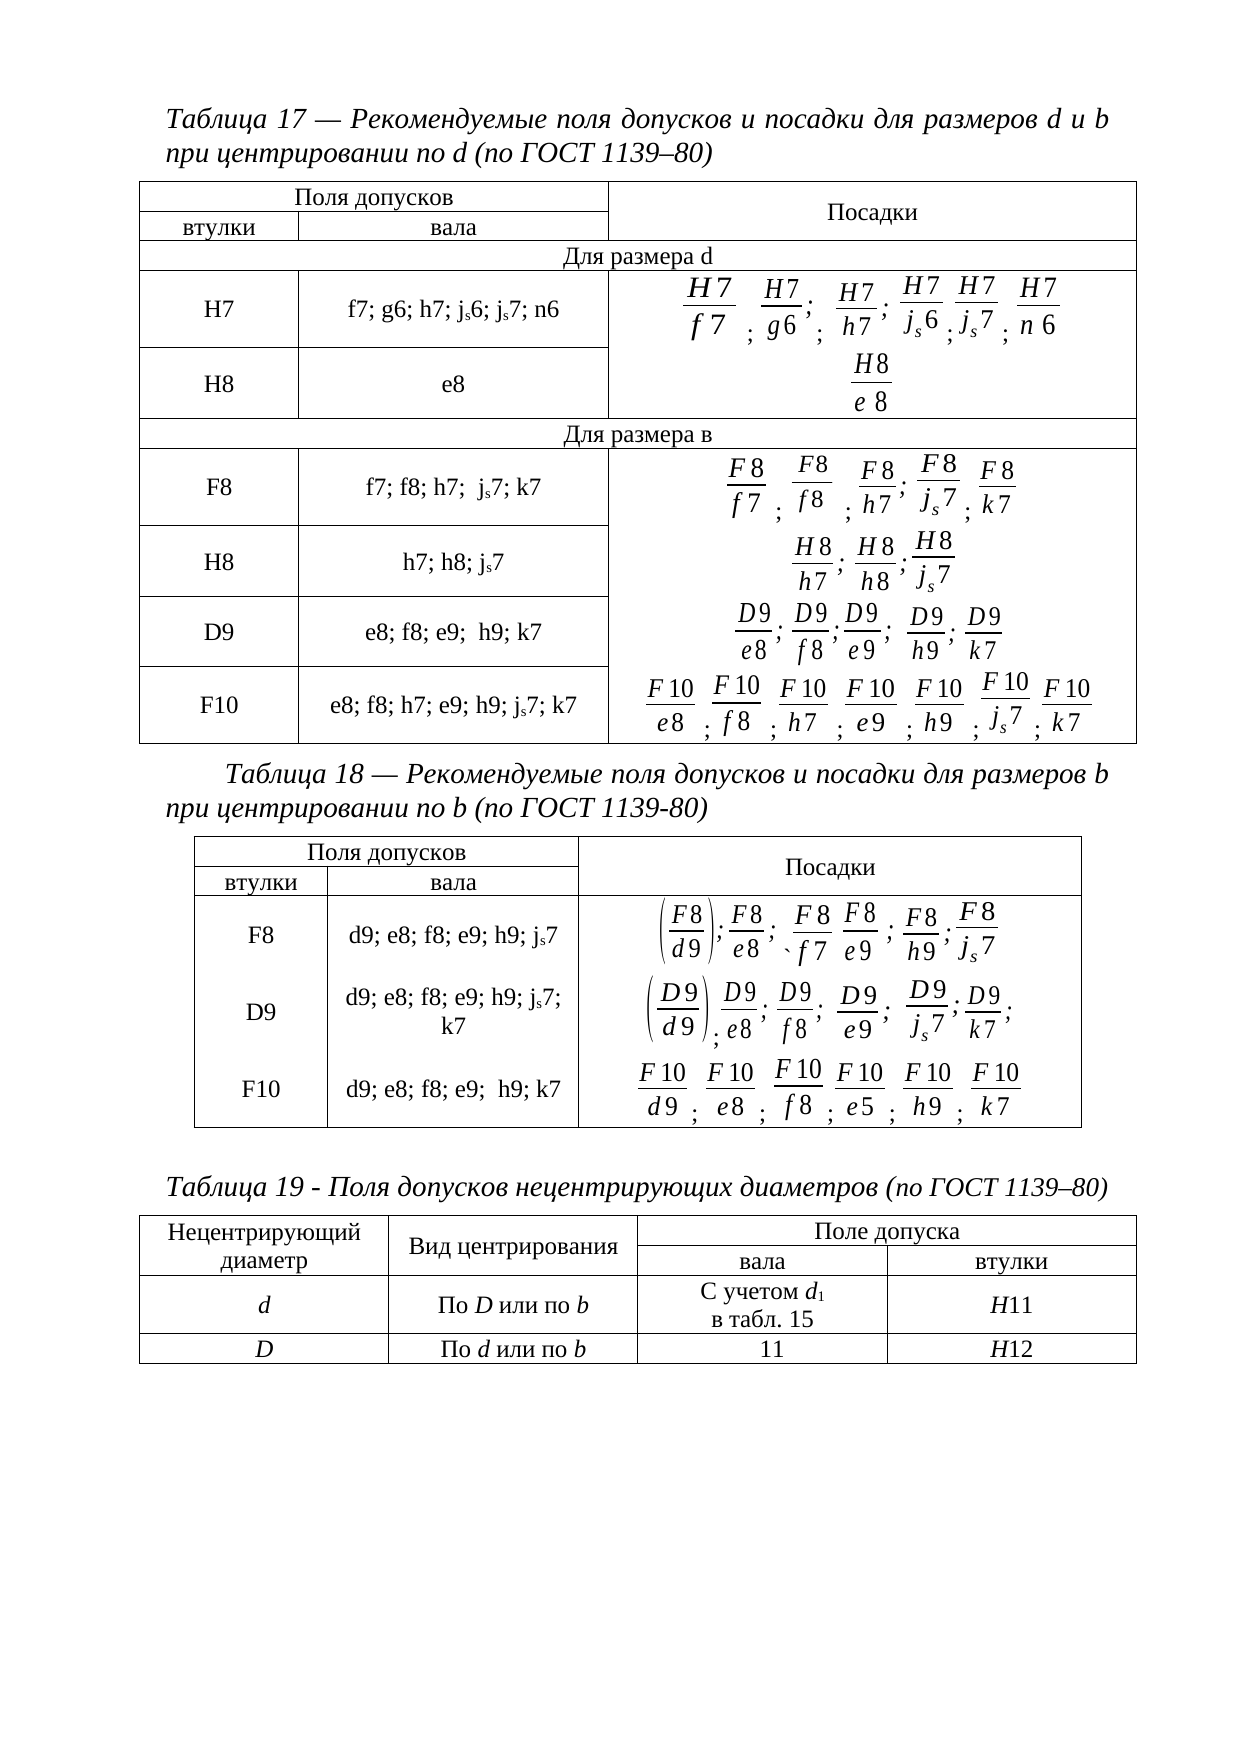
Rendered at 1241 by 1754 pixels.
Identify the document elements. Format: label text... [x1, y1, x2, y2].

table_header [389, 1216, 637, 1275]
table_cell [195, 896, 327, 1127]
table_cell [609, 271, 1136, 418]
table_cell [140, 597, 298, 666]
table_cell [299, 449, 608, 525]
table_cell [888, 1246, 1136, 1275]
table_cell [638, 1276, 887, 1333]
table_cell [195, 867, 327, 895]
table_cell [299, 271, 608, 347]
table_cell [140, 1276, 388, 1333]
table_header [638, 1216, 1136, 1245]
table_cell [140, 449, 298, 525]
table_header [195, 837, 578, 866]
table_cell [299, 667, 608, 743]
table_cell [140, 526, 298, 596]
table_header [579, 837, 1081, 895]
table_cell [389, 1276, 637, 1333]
text Таблица 17 — Рекомендуемые поля допусков и посадки для размеров d и b при центрировании по d (по ГОСТ 1139–80) [165, 101, 1110, 168]
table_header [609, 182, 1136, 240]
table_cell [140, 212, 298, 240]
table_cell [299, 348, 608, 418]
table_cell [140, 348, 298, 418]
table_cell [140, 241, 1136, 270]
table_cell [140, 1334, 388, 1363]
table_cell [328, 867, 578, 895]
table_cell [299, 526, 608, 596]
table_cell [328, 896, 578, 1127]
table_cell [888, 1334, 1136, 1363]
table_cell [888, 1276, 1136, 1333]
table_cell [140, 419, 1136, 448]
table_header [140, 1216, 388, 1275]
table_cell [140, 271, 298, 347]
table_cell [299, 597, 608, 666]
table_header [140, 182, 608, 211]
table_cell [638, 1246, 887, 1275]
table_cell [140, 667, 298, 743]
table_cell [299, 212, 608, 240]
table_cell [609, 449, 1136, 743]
text Таблица 18 — Рекомендуемые поля допусков и посадки для размеров b при центрировании по b (по ГОСТ 1139-80) [165, 756, 1110, 823]
text Таблица 19 - Поля допусков нецентрирующих диаметров (по ГОСТ 1139–80) [165, 1169, 1110, 1203]
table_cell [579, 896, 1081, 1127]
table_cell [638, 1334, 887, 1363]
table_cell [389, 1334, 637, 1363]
